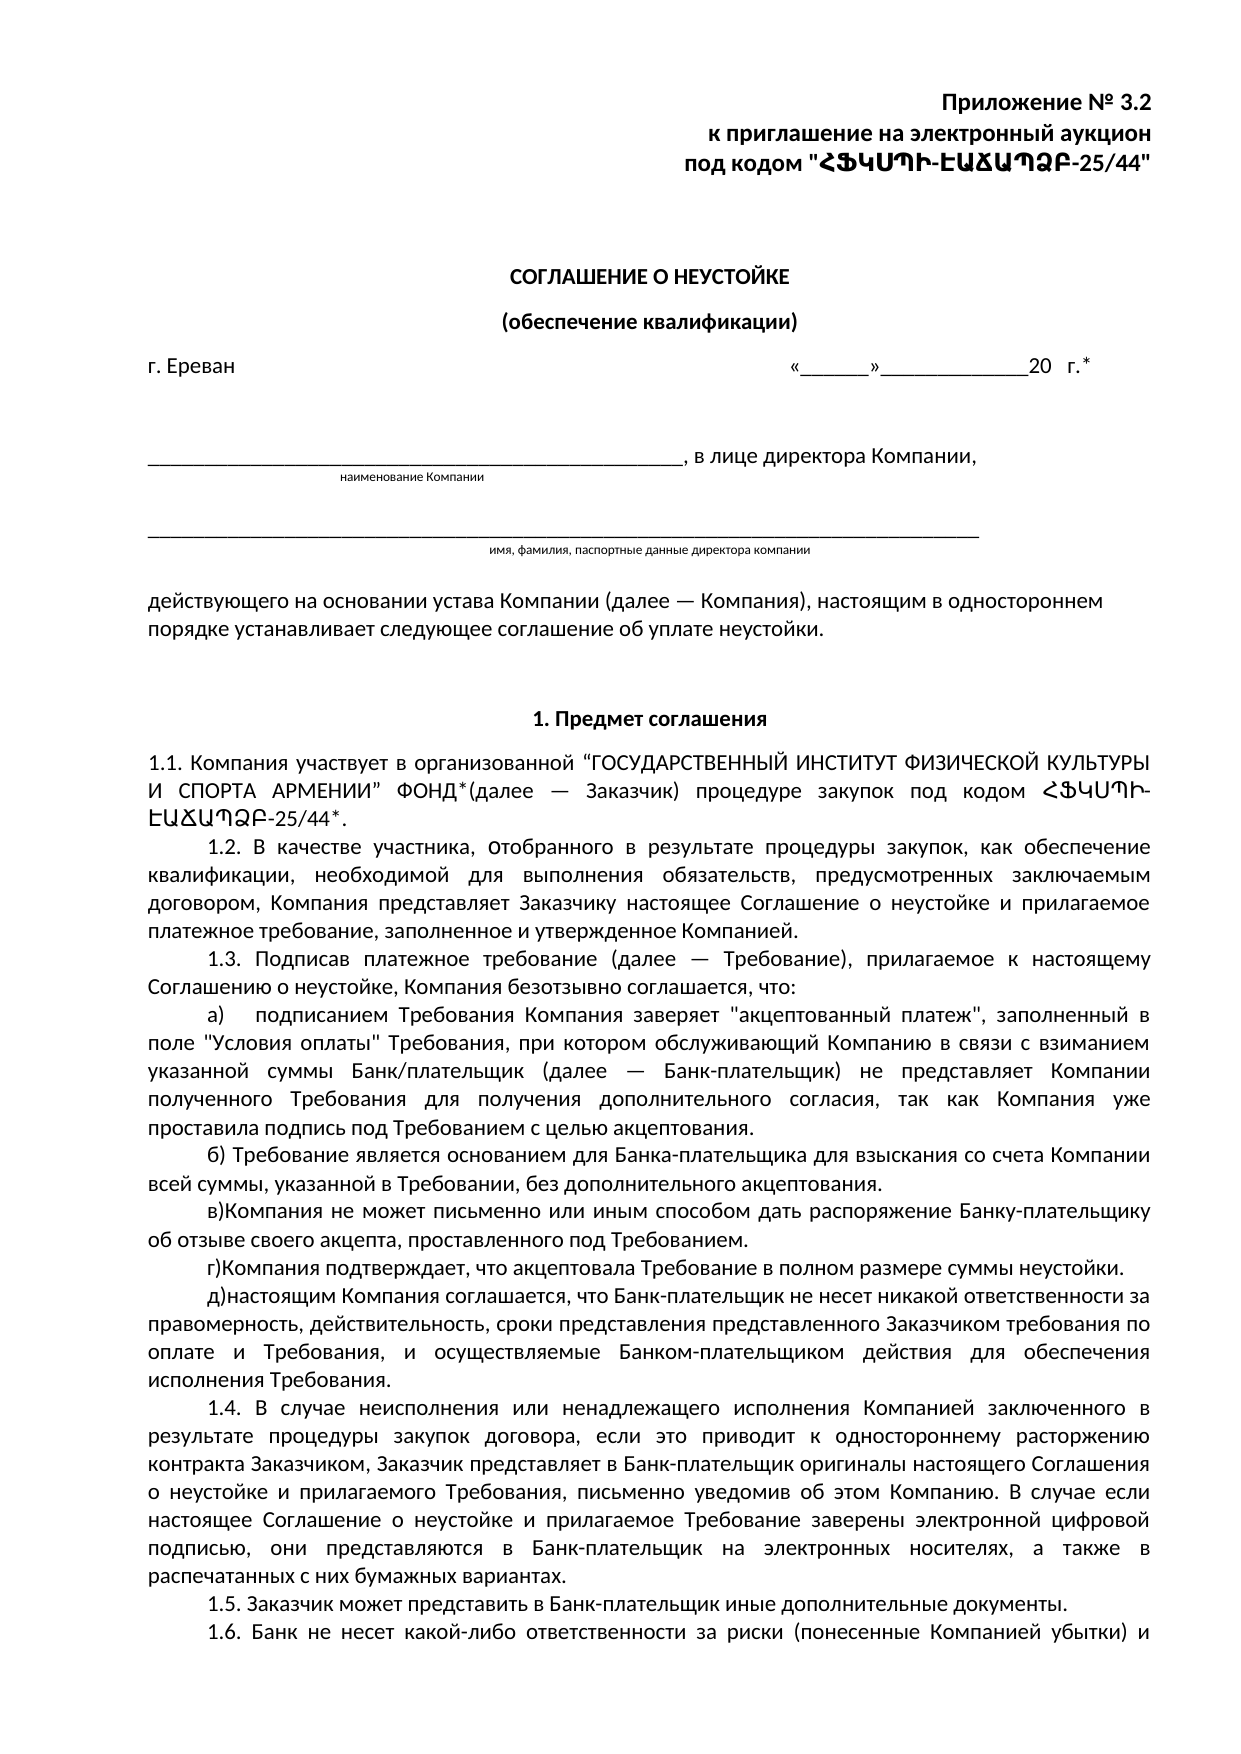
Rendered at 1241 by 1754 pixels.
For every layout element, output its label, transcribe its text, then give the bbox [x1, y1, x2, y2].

text г)Компания подтверждает, что акцептовала Требование в полном размере суммы неустойки. [148, 1253, 1152, 1281]
text 1.4. В случае неисполнения или ненадлежащего исполнения Компанией заключенного в результате процедуры закупок договора, если это приводит к одностороннему расторжению контракта Заказчиком, Заказчик представляет в Банк-плательщик оригиналы настоящего Соглашения о неустойке и прилагаемого Требования, письменно уведомив об этом Компанию. В случае если настоящее Соглашение о неустойке и прилагаемое Требование заверены электронной цифровой подписью, они представляются в Банк-плательщик на электронных носителях, а также в распечатанных с них бумажных вариантах. [148, 1393, 1152, 1589]
text действующего на основании устава Компании (далее — Компания), настоящим в одностороннем [148, 586, 1152, 614]
text к приглашение на электронный аукцион [177, 117, 1152, 147]
text д)настоящим Компания соглашается, что Банк-плательщик не несет никакой ответственности за правомерность, действительность, сроки представления представленного Заказчиком требования по оплате и Требования, и осуществляемые Банком-плательщиком действия для обеспечения исполнения Требования. [148, 1281, 1152, 1393]
text наименование Компании [340, 469, 1152, 497]
text 1.1. Компания участвует в организованной “ГОСУДАРСТВЕННЫЙ ИНСТИТУТ ФИЗИЧЕСКОЙ КУЛЬТУРЫ И СПОРТА АРМЕНИИ” ФОНД*(далее — Заказчик) процедуре закупок под кодом ՀՖԿՍՊԻ-ԷԱՃԱՊՁԲ-25/44*. [148, 748, 1152, 832]
text имя, фамилия, паспортные данные директора компании [148, 542, 1152, 569]
text 1.2. В качестве участника, օтобранного в результате процедуры закупок, как обеспечение квалификации, необходимой для выполнения обязательств, предусмотренных заключаемым договором, Kомпания представляет Заказчику настоящее Соглашение о неустойке и прилагаемое платежное требование, заполненное и утвержденное Компанией. [148, 832, 1152, 944]
text в)Компания не может письменно или иным способом дать распоряжение Банку-плательщику об отзыве своего акцепта, проставленного под Требованием. [148, 1197, 1152, 1253]
table_header «______»_____________20 г.* [635, 351, 1104, 396]
text 1.3. Подписав платежное требование (далее — Требование), прилагаемое к настоящему Соглашению о неустойке, Компания безотзывно соглашается, что: [148, 944, 1152, 1001]
text б) Требование является основанием для Банка-плательщика для взыскания со счета Компании всей суммы, указанной в Требовании, без дополнительного акцептования. [148, 1141, 1152, 1197]
text _________________________________________________________________________ [148, 513, 1152, 542]
text 1. Предмет соглашения [148, 704, 1152, 732]
text 1.5. Заказчик может представить в Банк-плательщик иные дополнительные документы. [148, 1589, 1152, 1617]
text СОГЛАШЕНИЕ О НЕУСТОЙКЕ [148, 262, 1152, 290]
text _______________________________________________, в лице директора Компании, [148, 441, 1152, 469]
text порядке устанавливает следующее соглашение об уплате неустойки. [148, 614, 1152, 642]
text (обеспечение квалификации) [148, 307, 1152, 335]
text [148, 1617, 1152, 1645]
text Приложение № 3.2 [148, 86, 1152, 117]
text а) подписанием Требования Компания заверяет "акцептованный платеж", заполненный в поле "Условия оплаты" Требования, при котором обслуживающий Компанию в связи с взиманием указанной суммы Банк/плательщик (далее — Банк-плательщик) не представляет Компании полученного Требования для получения дополнительного согласия, так как Компания уже проставила подпись под Требованием с целью акцептования. [148, 1001, 1152, 1141]
table_header г. Ереван [136, 351, 635, 396]
text под кодом "ՀՖԿՍՊԻ-ԷԱՃԱՊՁԲ-25/44" [177, 147, 1152, 178]
